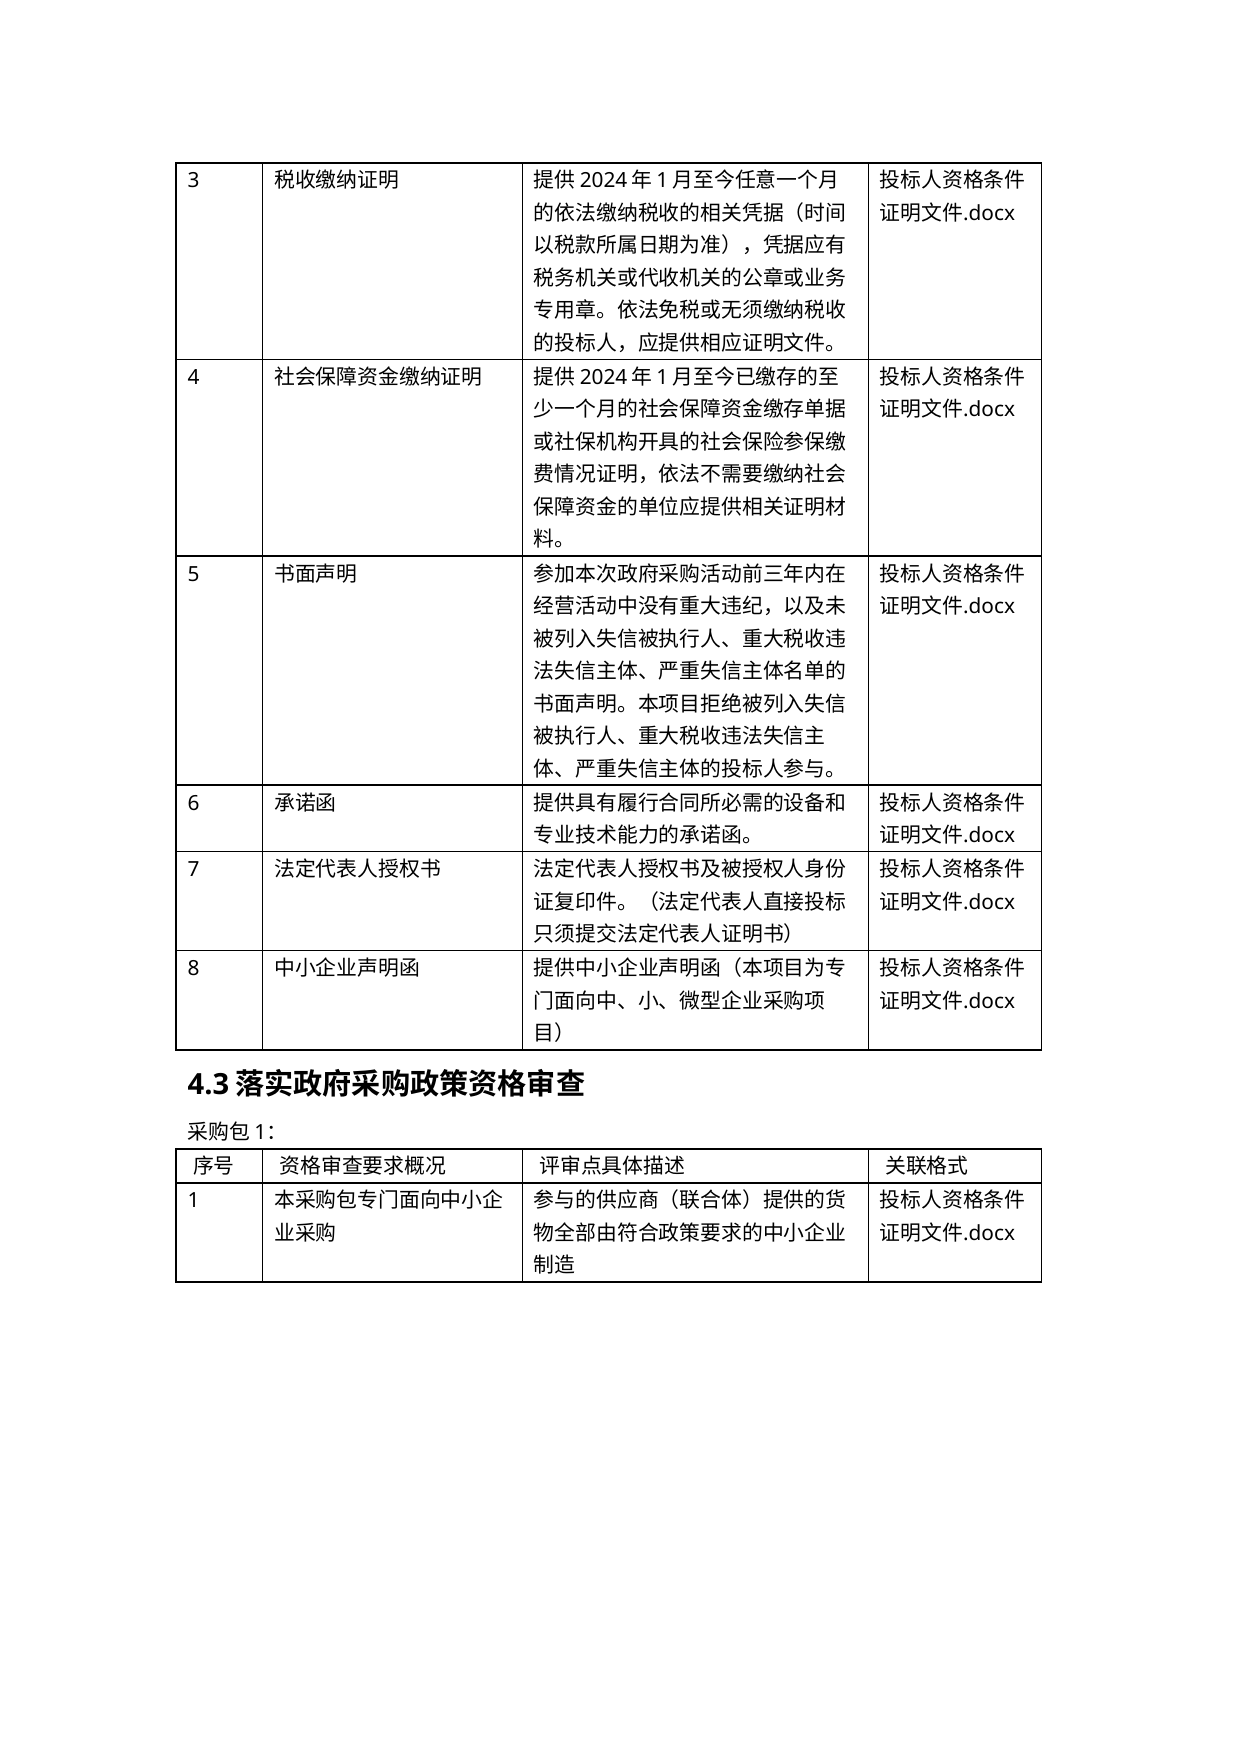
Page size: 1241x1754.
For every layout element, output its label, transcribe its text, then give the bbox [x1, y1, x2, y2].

table_cell 7 [177, 852, 262, 950]
table_cell 投标人资格条件证明文件.docx [869, 164, 1041, 358]
table_cell 投标人资格条件证明文件.docx [869, 360, 1041, 555]
table_cell 提供2024年1月至今任意一个月的依法缴纳税收的相关凭据（时间以税款所属日期为准），凭据应有税务机关或代收机关的公章或业务专用章。依法免税或无须缴纳税收的投标人，应提供相应证明文件。 [523, 164, 868, 358]
table_cell 书面声明 [263, 557, 522, 784]
table_cell 法定代表人授权书 [263, 852, 522, 950]
table_cell 税收缴纳证明 [263, 164, 522, 358]
table_cell 4 [177, 360, 262, 555]
table_cell 投标人资格条件证明文件.docx [869, 951, 1041, 1049]
table_header 评审点具体描述 [523, 1150, 868, 1182]
table_cell 3 [177, 164, 262, 358]
table_header 资格审查要求概况 [263, 1150, 522, 1182]
table_cell 1 [177, 1184, 262, 1281]
text 采购包1： [187, 1115, 1053, 1148]
table_cell 6 [177, 786, 262, 851]
table_cell 投标人资格条件证明文件.docx [869, 786, 1041, 851]
table_cell 社会保障资金缴纳证明 [263, 360, 522, 555]
text 4.3落实政府采购政策资格审查 [187, 1050, 1053, 1115]
table_cell 参与的供应商（联合体）提供的货物全部由符合政策要求的中小企业制造 [523, 1184, 868, 1281]
table_cell 投标人资格条件证明文件.docx [869, 557, 1041, 784]
table_cell 8 [177, 951, 262, 1049]
table_cell 投标人资格条件证明文件.docx [869, 852, 1041, 950]
table_cell 提供具有履行合同所必需的设备和专业技术能力的承诺函。 [523, 786, 868, 851]
table_cell 本采购包专门面向中小企业采购 [263, 1184, 522, 1281]
table_cell 承诺函 [263, 786, 522, 851]
table_cell 提供中小企业声明函（本项目为专门面向中、小、微型企业采购项目） [523, 951, 868, 1049]
table_header 序号 [177, 1150, 262, 1182]
table_cell 5 [177, 557, 262, 784]
table_cell 法定代表人授权书及被授权人身份证复印件。（法定代表人直接投标只须提交法定代表人证明书） [523, 852, 868, 950]
table_cell 投标人资格条件证明文件.docx [869, 1184, 1041, 1281]
table_cell 提供2024年1月至今已缴存的至少一个月的社会保障资金缴存单据或社保机构开具的社会保险参保缴费情况证明，依法不需要缴纳社会保障资金的单位应提供相关证明材料。 [523, 360, 868, 555]
table_cell 参加本次政府采购活动前三年内在经营活动中没有重大违纪，以及未被列入失信被执行人、重大税收违法失信主体、严重失信主体名单的书面声明。本项目拒绝被列入失信被执行人、重大税收违法失信主体、严重失信主体的投标人参与。 [523, 557, 868, 784]
table_cell 中小企业声明函 [263, 951, 522, 1049]
table_header 关联格式 [869, 1150, 1041, 1182]
